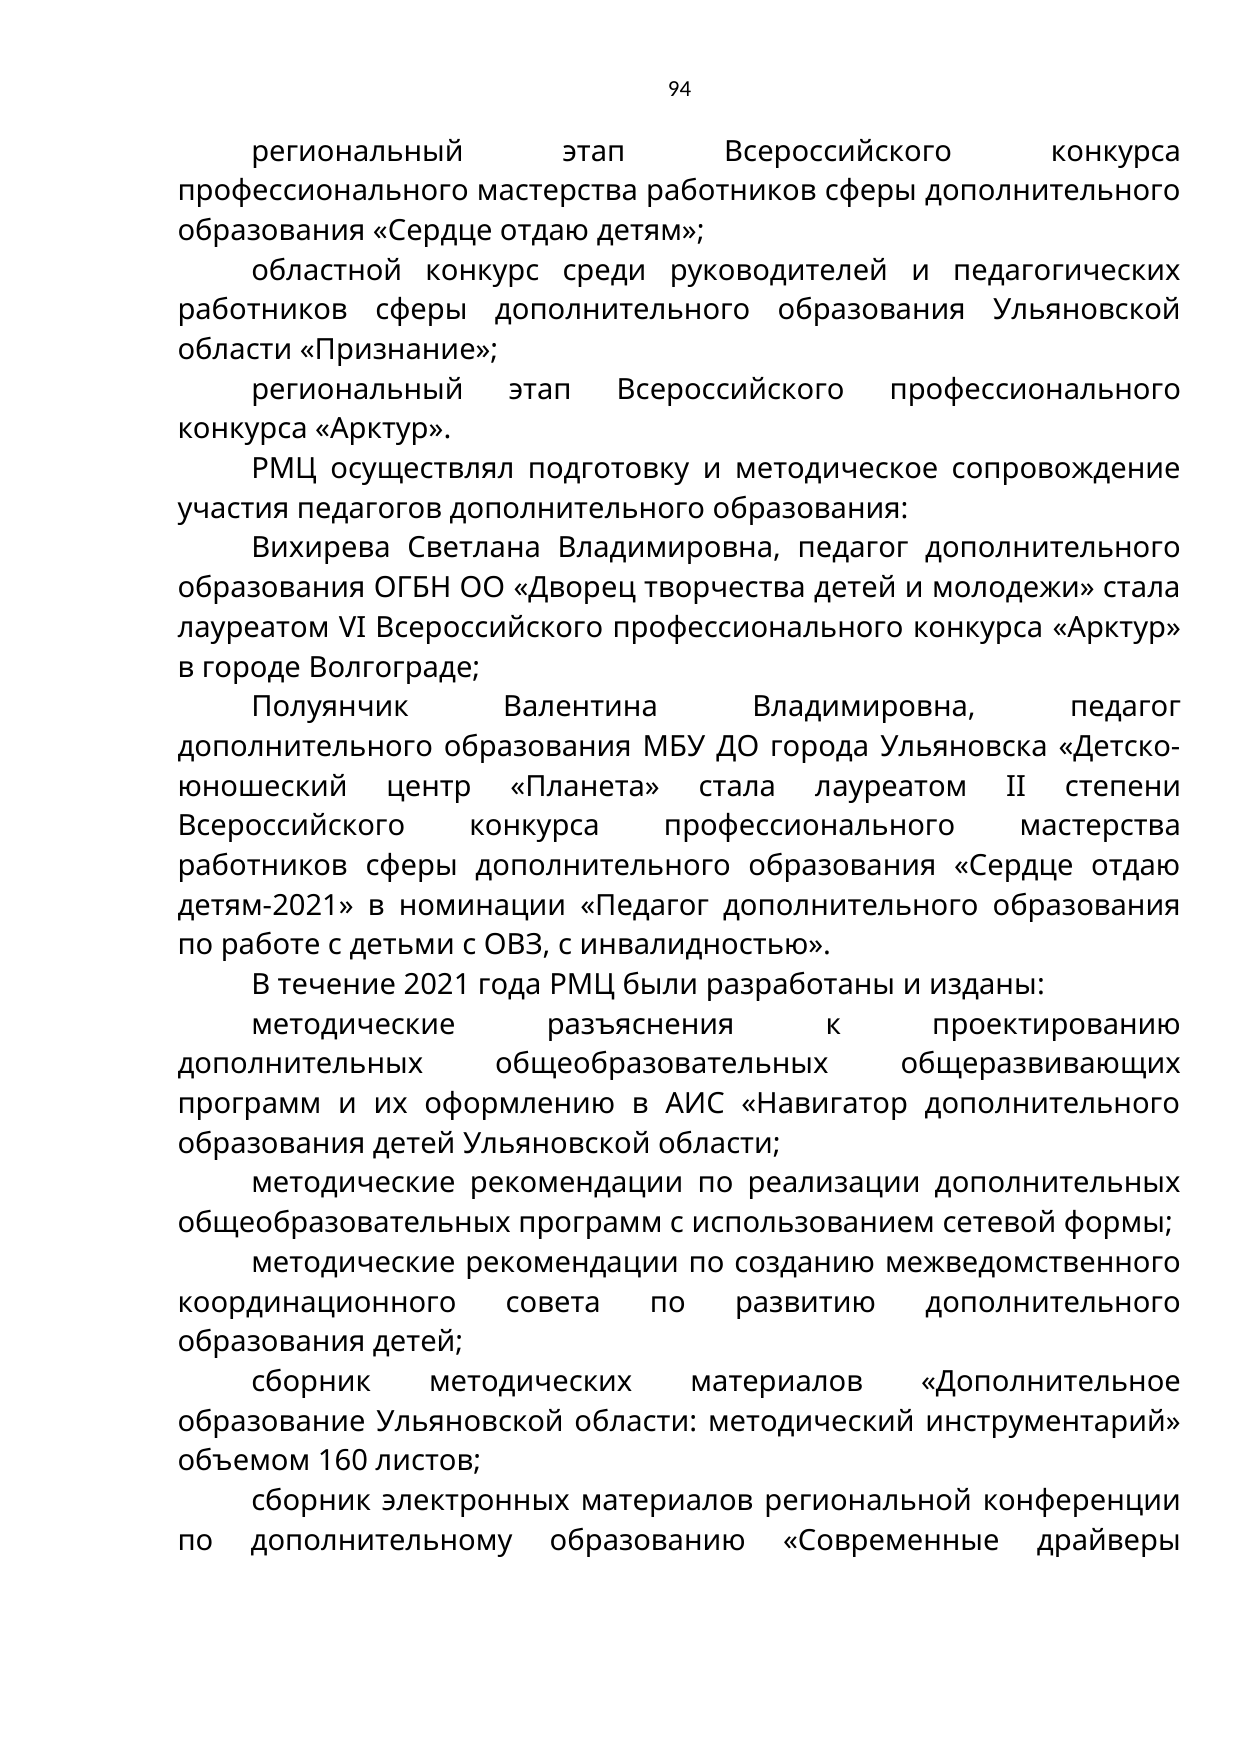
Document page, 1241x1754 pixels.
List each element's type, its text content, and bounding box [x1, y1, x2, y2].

text областной конкурс среди руководителей и педагогических работников сферы дополнительного образования Ульяновской области «Признание»; [177, 249, 1181, 368]
text региональный этап Всероссийского профессионального конкурса «Арктур». [177, 368, 1181, 447]
text методические рекомендации по реализации дополнительных общеобразовательных программ с использованием сетевой формы; [177, 1162, 1181, 1241]
text методические разъяснения к проектированию дополнительных общеобразовательных общеразвивающих программ и их оформлению в АИС «Навигатор дополнительного образования детей Ульяновской области; [177, 1003, 1181, 1162]
text Полуянчик Валентина Владимировна, педагог дополнительного образования МБУ ДО города Ульяновска «Детско-юношеский центр «Планета» стала лауреатом II степени Всероссийского конкурса профессионального мастерства работников сферы дополнительного образования «Сердце отдаю детям-2021» в номинации «Педагог дополнительного образования по работе с детьми с ОВЗ, с инвалидностью». [177, 686, 1181, 963]
text сборник методических материалов «Дополнительное образование Ульяновской области: методический инструментарий» объемом 160 листов; [177, 1360, 1181, 1479]
text РМЦ осуществлял подготовку и методическое сопровождение участия педагогов дополнительного образования: [177, 447, 1181, 527]
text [177, 1479, 1181, 1559]
text В течение 2021 года РМЦ были разработаны и изданы: [177, 963, 1181, 1003]
text региональный этап Всероссийского конкурса профессионального мастерства работников сферы дополнительного образования «Сердце отдаю детям»; [177, 130, 1181, 249]
text методические рекомендации по созданию межведомственного координационного совета по развитию дополнительного образования детей; [177, 1241, 1181, 1360]
text Вихирева Светлана Владимировна, педагог дополнительного образования ОГБН ОО «Дворец творчества детей и молодежи» стала лауреатом VI Всероссийского профессионального конкурса «Арктур» в городе Волгограде; [177, 527, 1181, 686]
